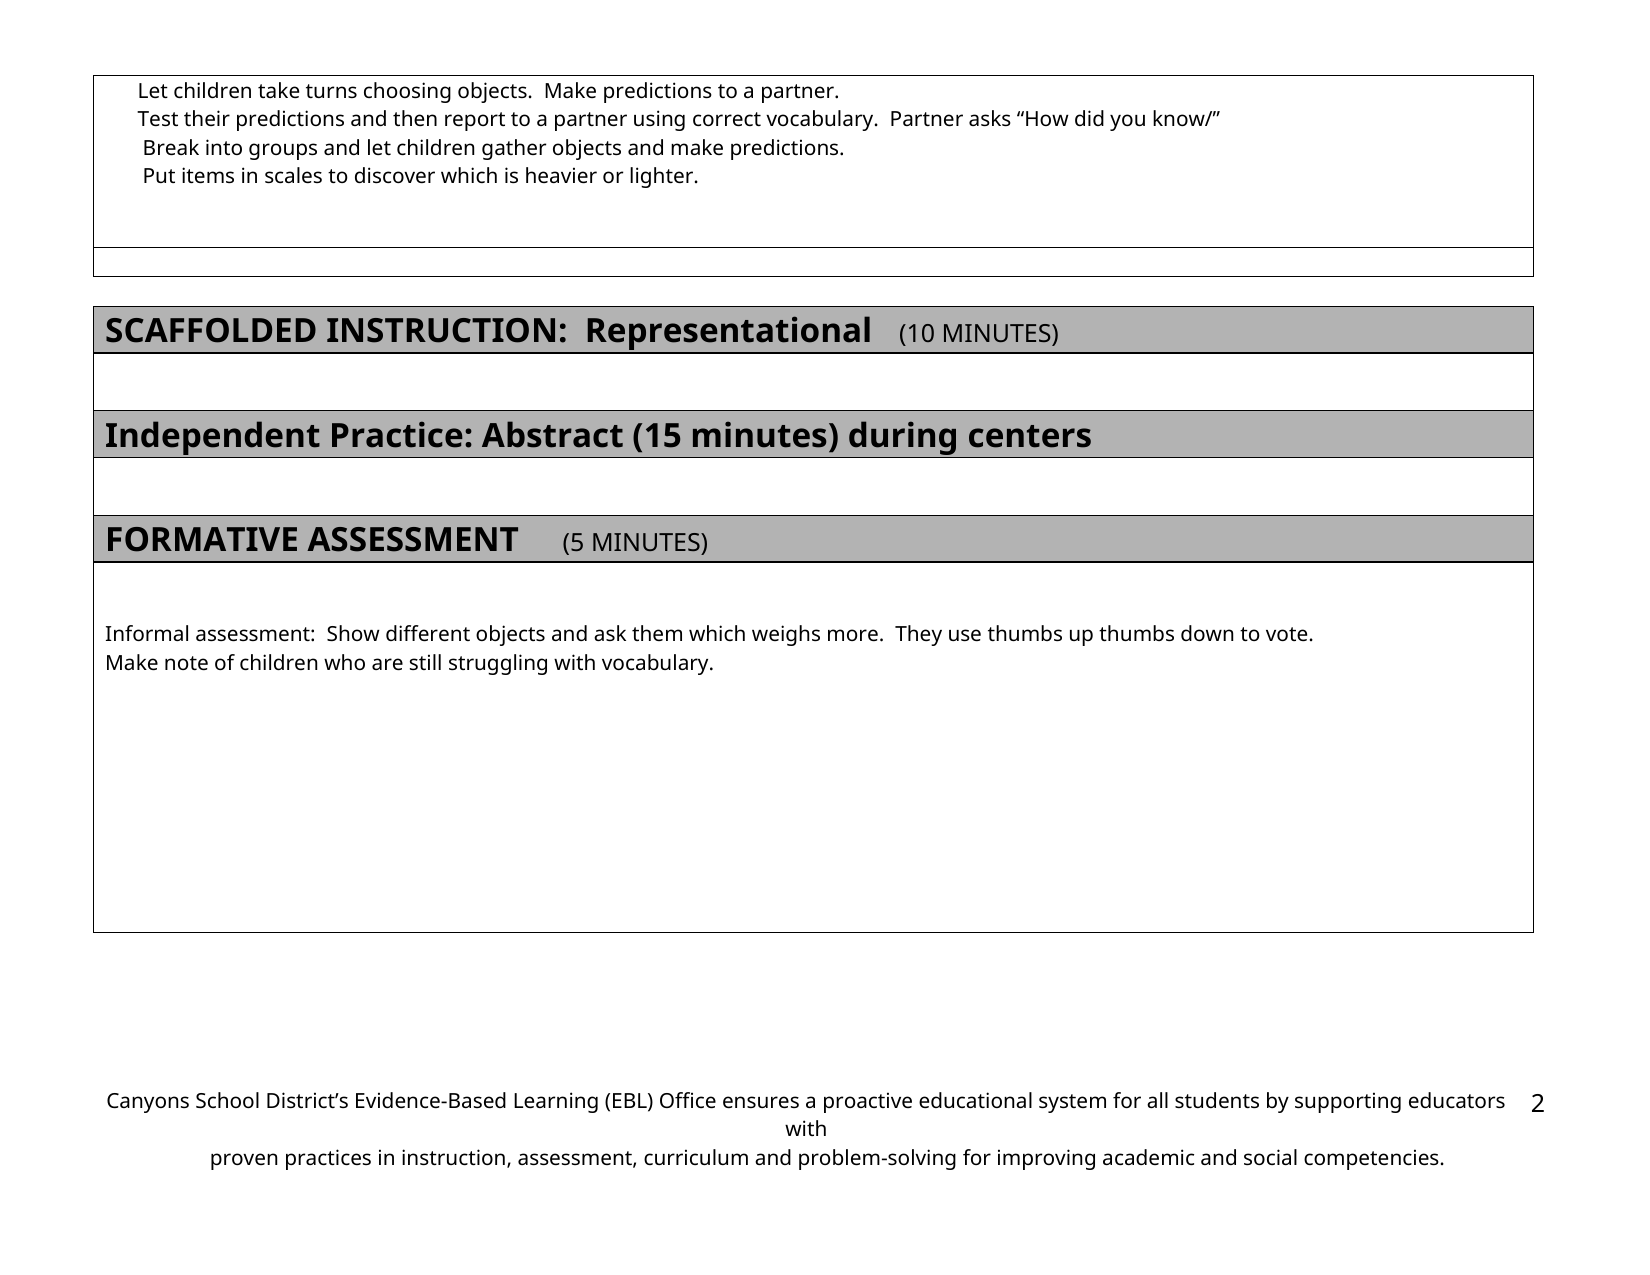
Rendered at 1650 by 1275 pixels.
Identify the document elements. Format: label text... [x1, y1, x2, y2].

table_cell Informal assessment: Show different objects and ask them which weighs more. They use thumbs up thumbs down to vote. Make note of children who are still struggling with vocabulary. [94, 563, 1533, 932]
table_cell FORMATIVE ASSESSMENT (5 MINUTES) [94, 516, 1533, 561]
table_cell Independent Practice: Abstract (15 minutes) during centers [94, 411, 1533, 457]
table_cell [94, 458, 1533, 515]
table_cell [94, 76, 1533, 247]
table_header SCAFFOLDED INSTRUCTION: Representational (10 MINUTES) [94, 307, 1533, 352]
table_cell [94, 354, 1533, 410]
table_cell [94, 248, 1533, 276]
